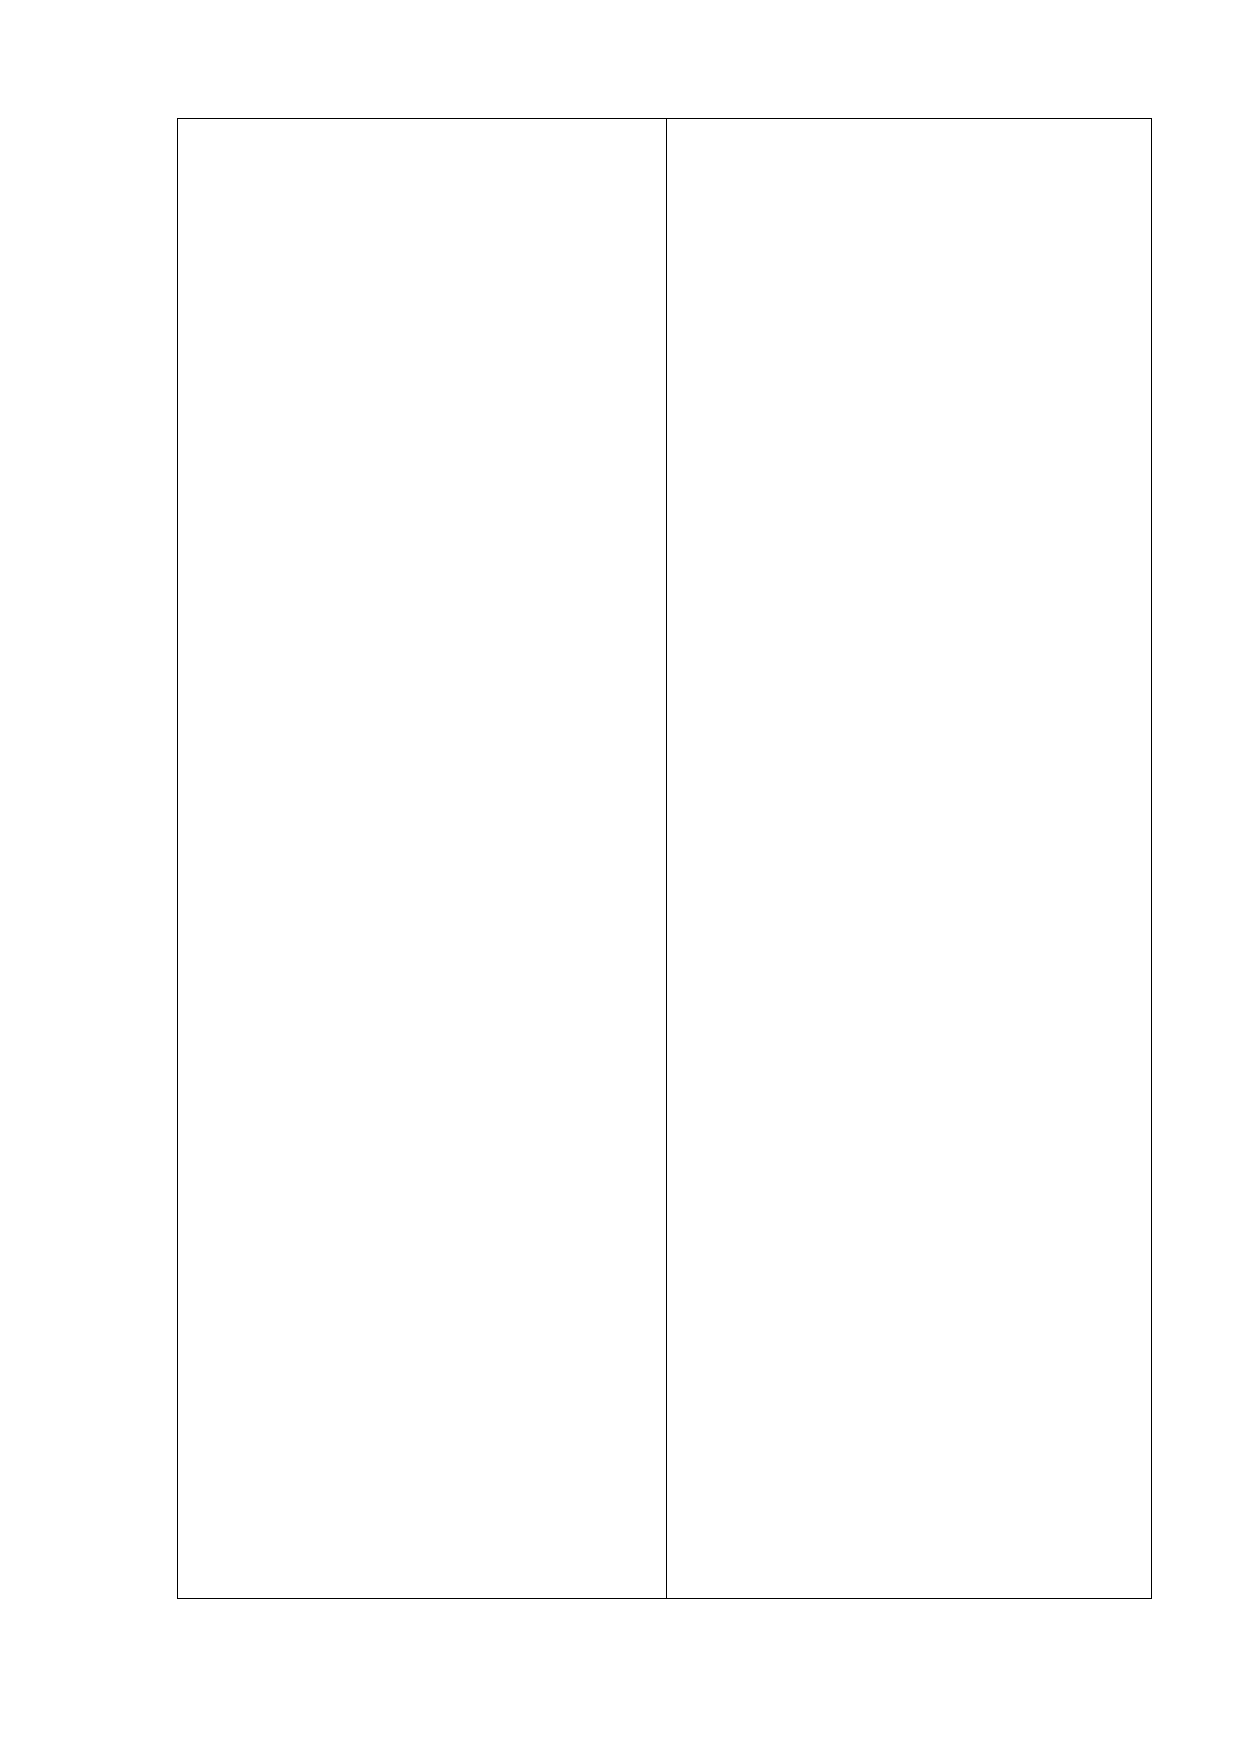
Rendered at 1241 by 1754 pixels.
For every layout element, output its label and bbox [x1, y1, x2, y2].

table_header [667, 119, 1151, 1598]
table_header [178, 119, 666, 1598]
